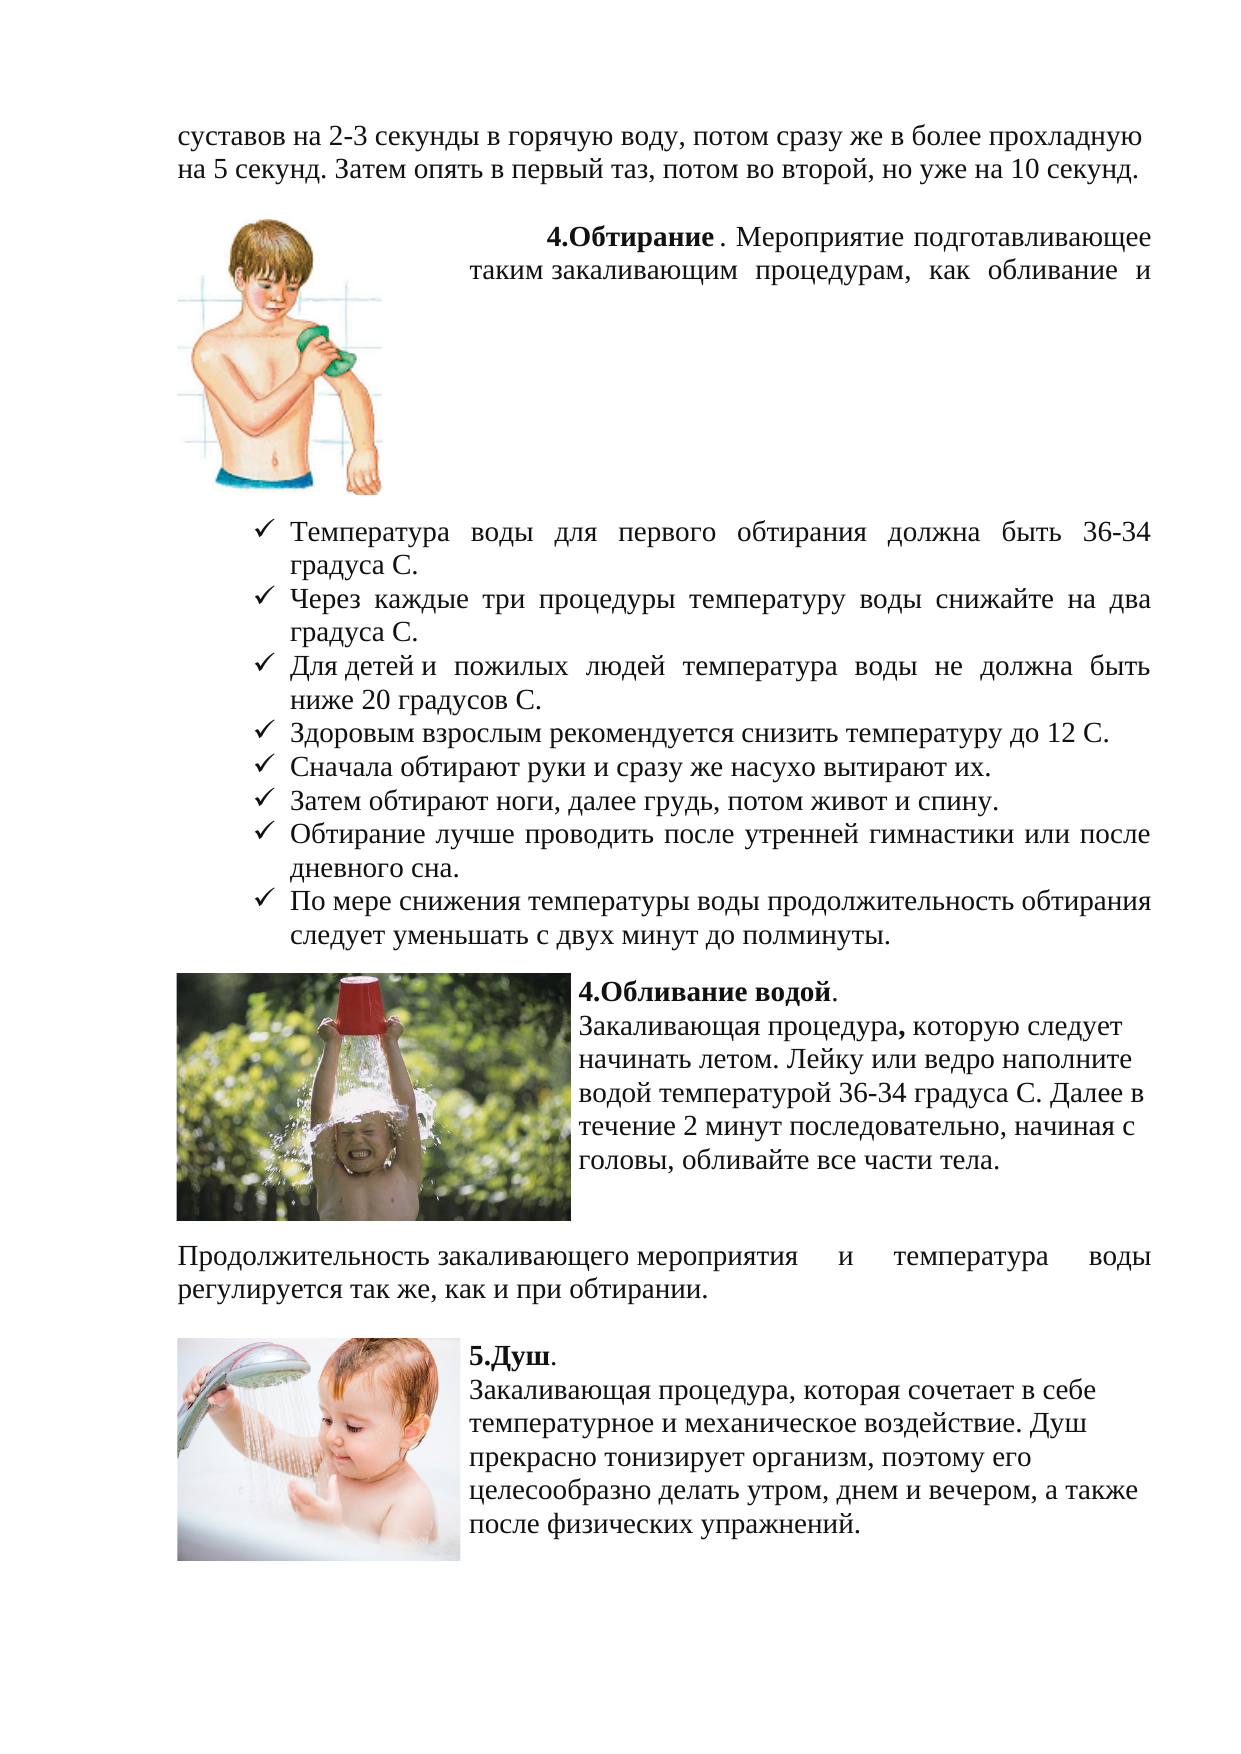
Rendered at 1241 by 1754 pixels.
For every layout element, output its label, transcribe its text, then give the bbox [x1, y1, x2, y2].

text прекрасно тонизирует организм, поэтому его [461, 1439, 1152, 1472]
text Закаливающая процедура, которую следует [571, 1008, 1152, 1041]
text Закаливающая процедура, которая сочетает в себе [461, 1372, 1152, 1405]
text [177, 118, 1152, 185]
text Продолжительность закаливающего мероприятия и температура воды регулируется так же, как и при обтирании. [177, 1238, 1152, 1305]
text водой температурой 36-34 градуса С. Далее в [571, 1075, 1152, 1108]
text целесообразно делать утром, днем и вечером, а также [461, 1472, 1152, 1506]
list Обтирание лучше проводить после утренней гимнастики или после дневного сна. [252, 816, 1152, 883]
list Сначала обтирают руки и сразу же насухо вытирают их. [252, 749, 1152, 783]
list Через каждые три процедуры температуру воды снижайте на два градуса С. [252, 581, 1152, 648]
text температурное и механическое воздействие. Душ [461, 1405, 1152, 1439]
list Температура воды для первого обтирания должна быть 36-34 градуса С. [252, 514, 1152, 581]
picture [177, 1338, 461, 1561]
picture [176, 973, 571, 1221]
text начинать летом. Лейку или ведро наполните [571, 1041, 1152, 1075]
picture [177, 219, 454, 495]
text головы, обливайте все части тела. [571, 1142, 1152, 1175]
list Для детей и пожилых людей температура воды не должна быть ниже 20 градусов С. [252, 648, 1152, 715]
text течение 2 минут последовательно, начиная с [571, 1108, 1152, 1142]
list Затем обтирают ноги, далее грудь, потом живот и спину. [252, 783, 1152, 816]
list Здоровым взрослым рекомендуется снизить температуру до 12 С. [252, 715, 1152, 749]
text 5.Душ. [461, 1338, 1152, 1372]
text 4.Обтирание. Мероприятие подготавливающее организм человека к таким закаливающим процедурам, как обливание и холодный душ. [454, 219, 1152, 319]
text после физических упражнений. [461, 1506, 1152, 1539]
list По мере снижения температуры воды продолжительность обтирания следует уменьшать с двух минут до полминуты. [252, 883, 1152, 951]
text 4.Обливание водой. [571, 974, 1152, 1008]
